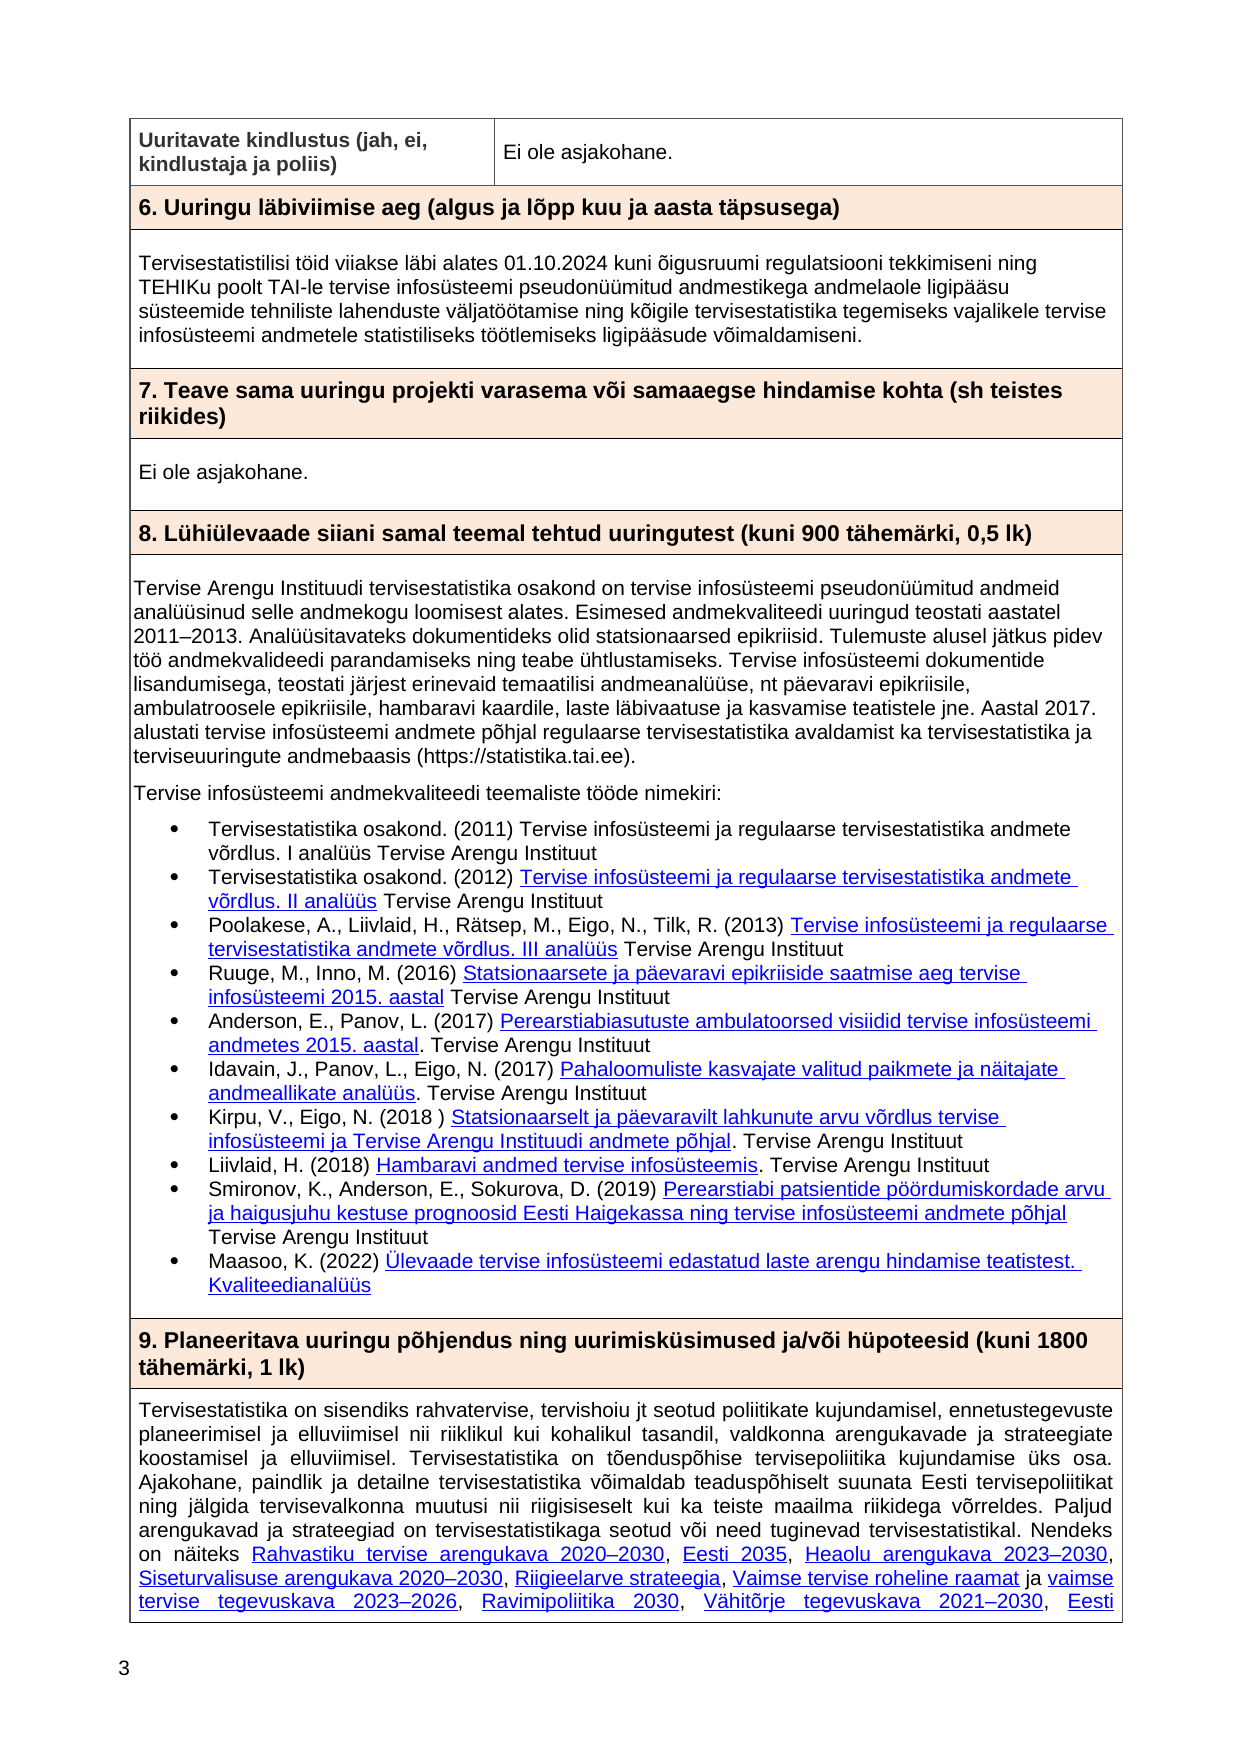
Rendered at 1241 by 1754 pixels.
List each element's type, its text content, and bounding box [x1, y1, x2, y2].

table_cell 9. Planeeritava uuringu põhjendus ning uurimisküsimused ja/või hüpoteesid (kuni 1800 tähemärki, 1 lk) [131, 1319, 1122, 1388]
table_cell Tervise Arengu Instituudi tervisestatistika osakond on tervise infosüsteemi pseudonüümitud andmeid analüüsinud selle andmekogu loomisest alates. Esimesed andmekvaliteedi uuringud teostati aastatel 2011–2013. Analüüsitavateks dokumentideks olid statsionaarsed epikriisid. Tulemuste alusel jätkus pidev töö andmekvalideedi parandamiseks ning teabe ühtlustamiseks. Tervise infosüsteemi dokumentide lisandumisega, teostati järjest erinevaid temaatilisi andmeanalüüse, nt päevaravi epikriisile, ambulatroosele epikriisile, hambaravi kaardile, laste läbivaatuse ja kasvamise teatistele jne. Aastal 2017. alustati tervise infosüsteemi andmete põhjal regulaarse tervisestatistika avaldamist ka tervisestatistika ja terviseuuringute andmebaasis (https://statistika.tai.ee). Tervise infosüsteemi andmekvaliteedi teemaliste tööde nimekiri: Tervisestatistika osakond. (2011) Tervise infosüsteemi ja regulaarse tervisestatistika andmete võrdlus. I analüüs Tervise Arengu Instituut Tervisestatistika osakond. (2012) Tervise infosüsteemi ja regulaarse tervisestatistika andmete võrdlus. II analüüs Tervise Arengu Instituut Poolakese, A., Liivlaid, H., Rätsep, M., Eigo, N., Tilk, R. (2013) Tervise infosüsteemi ja regulaarse tervisestatistika andmete võrdlus. III analüüs Tervise Arengu Instituut Ruuge, M., Inno, M. (2016) Statsionaarsete ja päevaravi epikriiside saatmise aeg tervise infosüsteemi 2015. aastal Tervise Arengu Instituut Anderson, E., Panov, L. (2017) Perearstiabiasutuste ambulatoorsed visiidid tervise infosüsteemi andmetes 2015. aastal. Tervise Arengu Instituut Idavain, J., Panov, L., Eigo, N. (2017) Pahaloomuliste kasvajate valitud paikmete ja näitajate andmeallikate analüüs. Tervise Arengu Instituut Kirpu, V., Eigo, N. (2018 ) Statsionaarselt ja päevaravilt lahkunute arvu võrdlus tervise infosüsteemi ja Tervise Arengu Instituudi andmete põhjal. Tervise Arengu Instituut Liivlaid, H. (2018) Hambaravi andmed tervise infosüsteemis. Tervise Arengu Instituut Smironov, K., Anderson, E., Sokurova, D. (2019) Perearstiabi patsientide pöördumiskordade arvu ja haigusjuhu kestuse prognoosid Eesti Haigekassa ning tervise infosüsteemi andmete põhjal Tervise Arengu Instituut Maasoo, K. (2022) Ülevaade tervise infosüsteemi edastatud laste arengu hindamise teatistest. Kvaliteedianalüüs [131, 555, 1122, 1318]
table_cell 8. Lühiülevaade siiani samal teemal tehtud uuringutest (kuni 900 tähemärki, 0,5 lk) [131, 511, 1122, 554]
table_cell Uuritavate kindlustus (jah, ei, kindlustaja ja poliis) [131, 119, 494, 185]
table_cell Ei ole asjakohane. [495, 119, 1122, 185]
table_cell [131, 1389, 1122, 1622]
table_cell 7. Teave sama uuringu projekti varasema või samaaegse hindamise kohta (sh teistes riikides) [131, 369, 1122, 438]
table_cell Ei ole asjakohane. [131, 439, 1122, 510]
table_cell 6. Uuringu läbiviimise aeg (algus ja lõpp kuu ja aasta täpsusega) [131, 186, 1122, 229]
table_cell Tervisestatistilisi töid viiakse läbi alates 01.10.2024 kuni õigusruumi regulatsiooni tekkimiseni ning TEHIKu poolt TAI-le tervise infosüsteemi pseudonüümitud andmestikega andmelaole ligipääsu süsteemide tehniliste lahenduste väljatöötamise ning kõigile tervisestatistika tegemiseks vajalikele tervise infosüsteemi andmetele statistiliseks töötlemiseks ligipääsude võimaldamiseni. [131, 230, 1122, 367]
